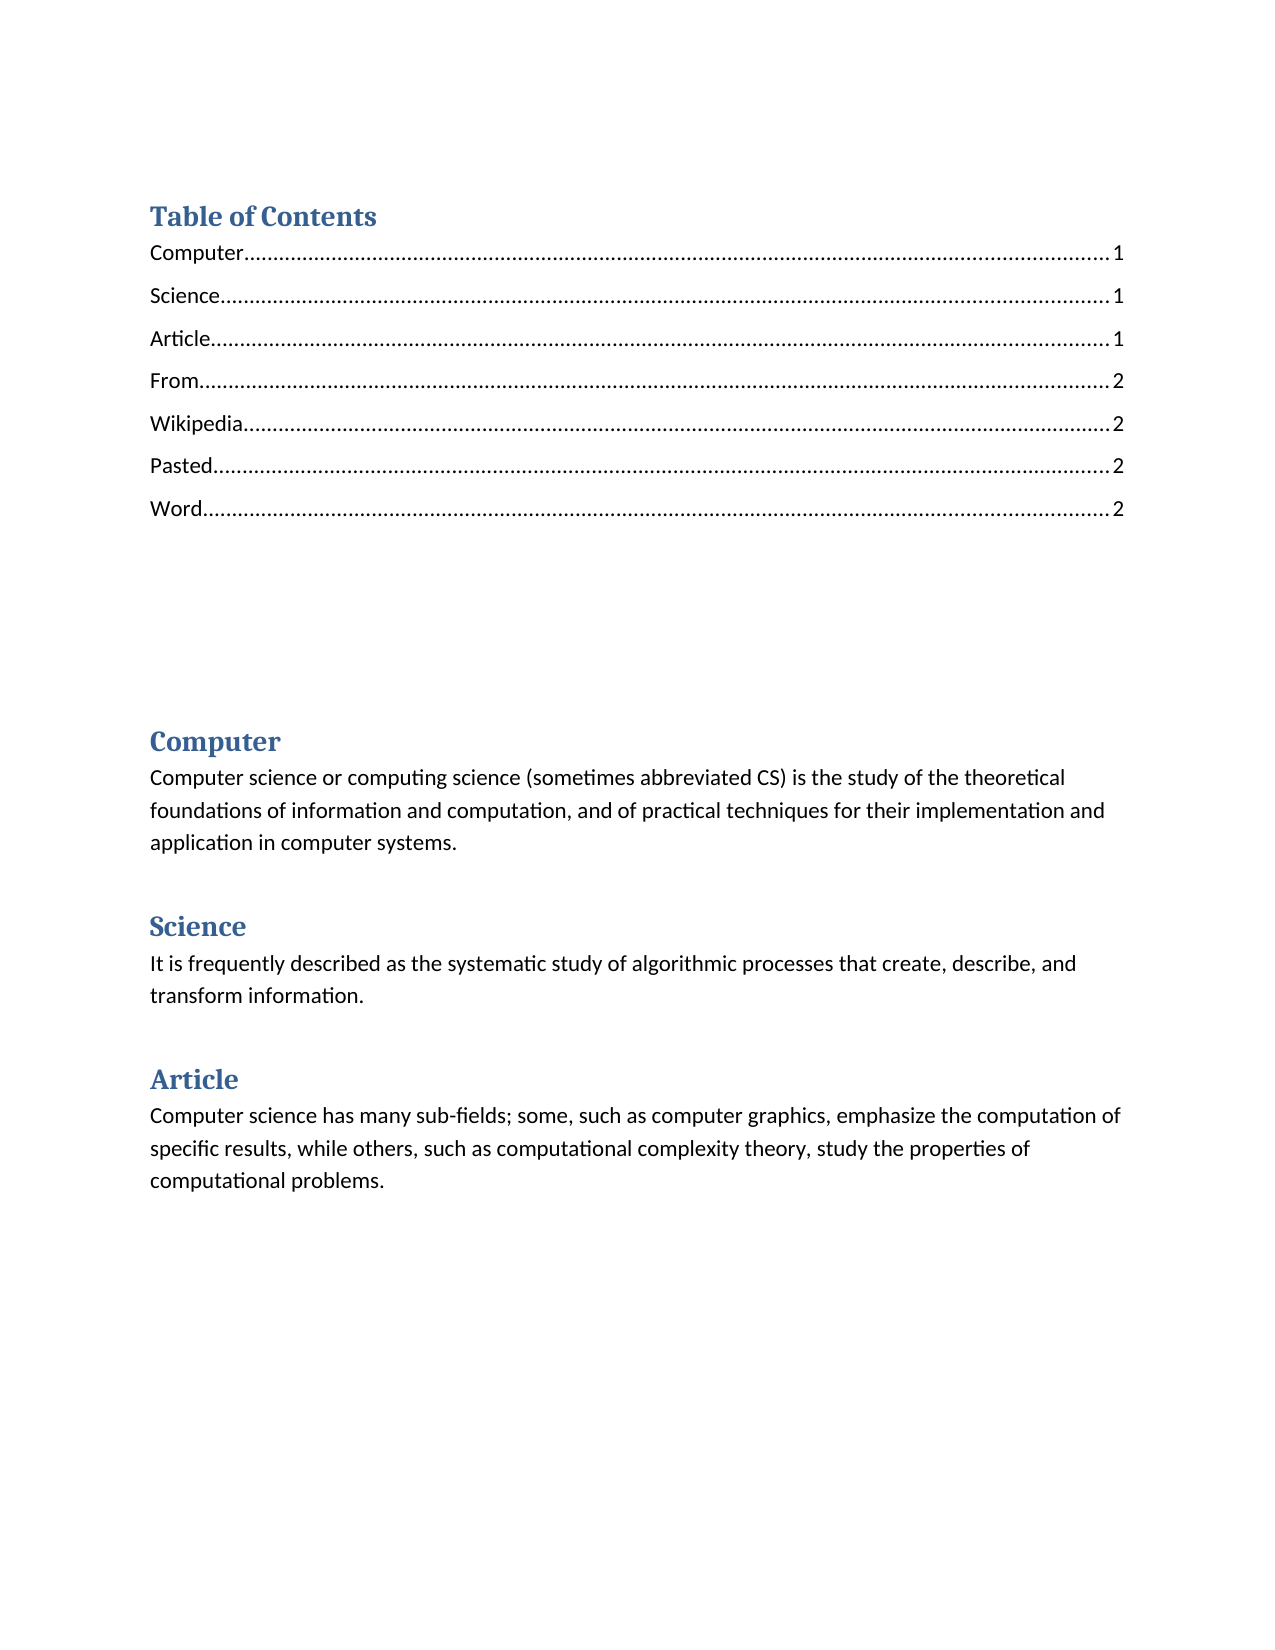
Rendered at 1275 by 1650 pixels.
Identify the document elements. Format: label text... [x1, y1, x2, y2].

text Computer science or computing science (sometimes abbreviated CS) is the study of the theoretical foundations of information and computation, and of practical techniques for their implementation and application in computer systems. [150, 763, 1125, 856]
text It is frequently described as the systematic study of algorithmic processes that create, describe, and transform information. [150, 949, 1125, 1009]
subtitle Science [150, 910, 1125, 944]
subtitle Computer [150, 725, 1125, 758]
subtitle Article [150, 1063, 1125, 1097]
text Computer science has many sub-fields; some, such as computer graphics, emphasize the computation of specific results, while others, such as computational complexity theory, study the properties of computational problems. [150, 1102, 1125, 1194]
